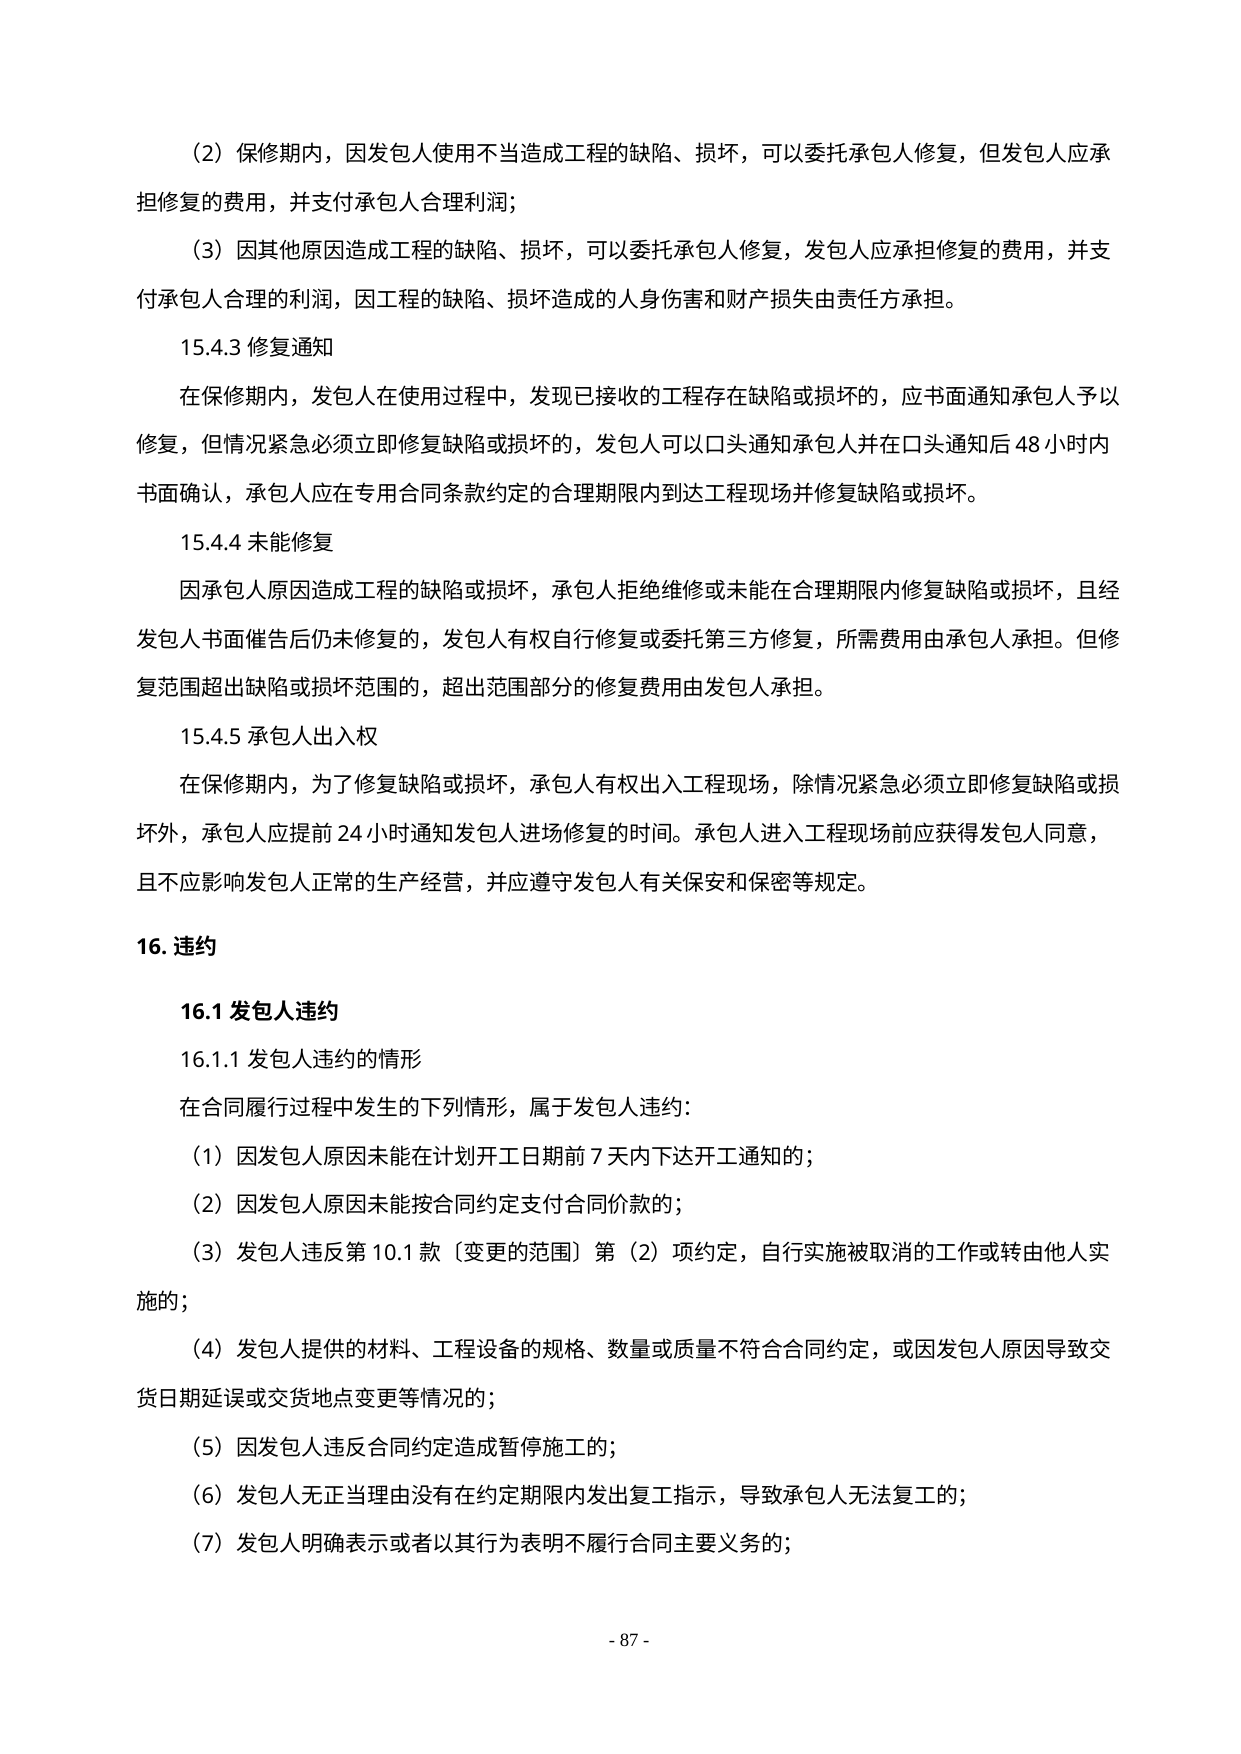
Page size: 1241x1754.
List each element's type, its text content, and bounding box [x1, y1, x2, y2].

subtitle 16. 违约 [136, 929, 1122, 961]
text 因承包人原因造成工程的缺陷或损坏，承包人拒绝维修或未能在合理期限内修复缺陷或损坏，且经发包人书面催告后仍未修复的，发包人有权自行修复或委托第三方修复，所需费用由承包人承担。但修复范围超出缺陷或损坏范围的，超出范围部分的修复费用由发包人承担。 [136, 572, 1122, 702]
text （3）因其他原因造成工程的缺陷、损坏，可以委托承包人修复，发包人应承担修复的费用，并支付承包人合理的利润，因工程的缺陷、损坏造成的人身伤害和财产损失由责任方承担。 [136, 233, 1122, 314]
text 15.4.3 修复通知 [136, 330, 1122, 362]
text （2）因发包人原因未能按合同约定支付合同价款的； [136, 1187, 1122, 1219]
text 在合同履行过程中发生的下列情形，属于发包人违约： [136, 1090, 1122, 1122]
text （6）发包人无正当理由没有在约定期限内发出复工指示，导致承包人无法复工的； [136, 1477, 1122, 1510]
text （2）保修期内，因发包人使用不当造成工程的缺陷、损坏，可以委托承包人修复，但发包人应承担修复的费用，并支付承包人合理利润； [136, 136, 1122, 217]
subtitle 16.1 发包人违约 [136, 993, 1122, 1026]
text 15.4.5 承包人出入权 [136, 718, 1122, 751]
text （3）发包人违反第10.1款〔变更的范围〕第（2）项约定，自行实施被取消的工作或转由他人实施的； [136, 1235, 1122, 1316]
text 16.1.1 发包人违约的情形 [136, 1042, 1122, 1074]
text 15.4.4 未能修复 [136, 524, 1122, 557]
text 在保修期内，为了修复缺陷或损坏，承包人有权出入工程现场，除情况紧急必须立即修复缺陷或损坏外，承包人应提前24小时通知发包人进场修复的时间。承包人进入工程现场前应获得发包人同意，且不应影响发包人正常的生产经营，并应遵守发包人有关保安和保密等规定。 [136, 767, 1122, 897]
text （1）因发包人原因未能在计划开工日期前7天内下达开工通知的； [136, 1138, 1122, 1171]
text （4）发包人提供的材料、工程设备的规格、数量或质量不符合合同约定，或因发包人原因导致交货日期延误或交货地点变更等情况的； [136, 1332, 1122, 1413]
text 在保修期内，发包人在使用过程中，发现已接收的工程存在缺陷或损坏的，应书面通知承包人予以修复，但情况紧急必须立即修复缺陷或损坏的，发包人可以口头通知承包人并在口头通知后48小时内书面确认，承包人应在专用合同条款约定的合理期限内到达工程现场并修复缺陷或损坏。 [136, 378, 1122, 508]
text （5）因发包人违反合同约定造成暂停施工的； [136, 1429, 1122, 1462]
text （7）发包人明确表示或者以其行为表明不履行合同主要义务的； [136, 1526, 1122, 1558]
